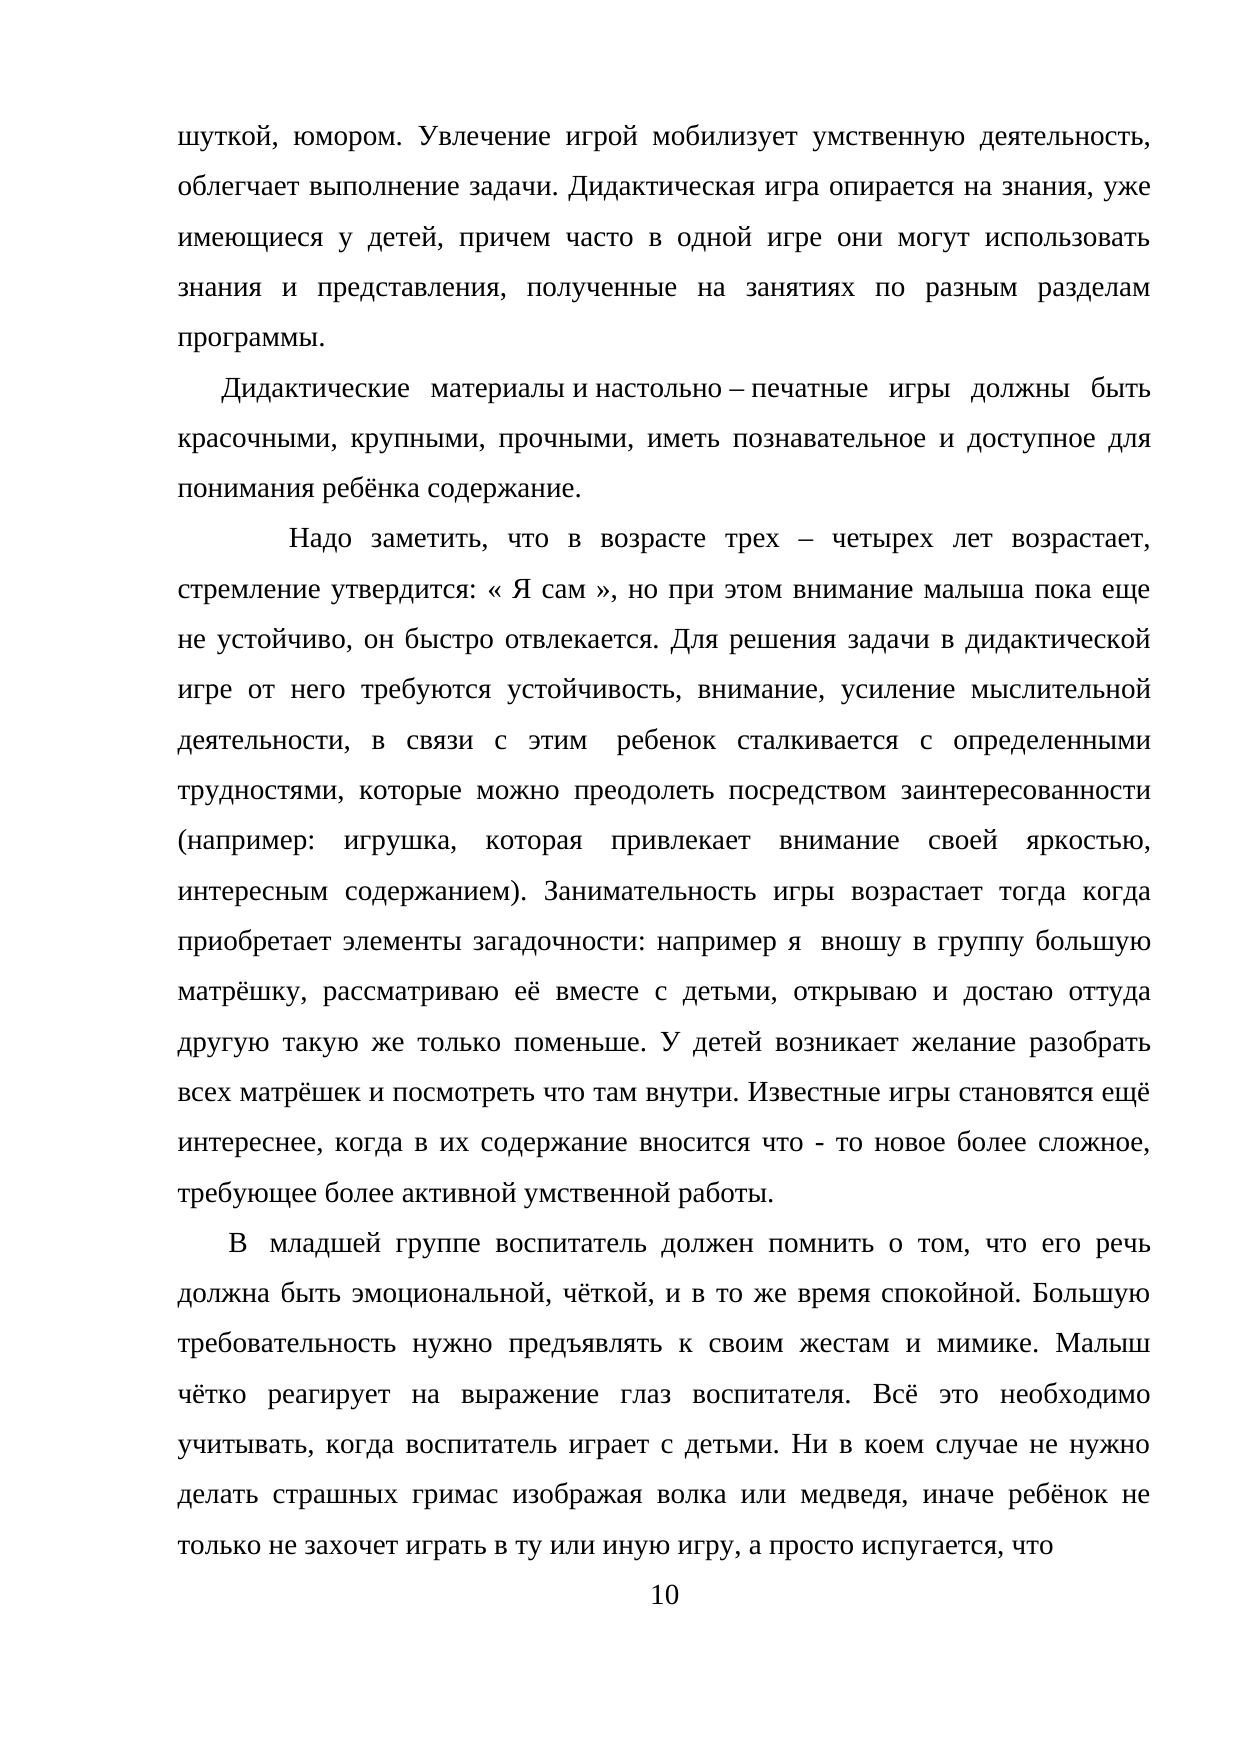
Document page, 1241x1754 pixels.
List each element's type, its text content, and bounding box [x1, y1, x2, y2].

text Дидактические материалы и настольно – печатные игры должны быть красочными, крупными, прочными, иметь познавательное и доступное для понимания ребёнка содержание. [177, 370, 1152, 504]
text шуткой, юмором. Увлечение игрой мобилизует умственную деятельность, облегчает выполнение задачи. Дидактическая игра опирается на знания, уже имеющиеся у детей, причем часто в одной игре они могут использовать знания и представления, полученные на занятиях по разным разделам программы. [177, 118, 1152, 353]
text В младшей группе воспитатель должен помнить о том, что его речь должна быть эмоциональной, чёткой, и в то же время спокойной. Большую требовательность нужно предъявлять к своим жестам и мимике. Малыш чётко реагирует на выражение глаз воспитателя. Всё это необходимо учитывать, когда воспитатель играет с детьми. Ни в коем случае не нужно делать страшных гримас изображая волка или медведя, иначе ребёнок не только не захочет играть в ту или иную игру, а просто испугается, что [177, 1225, 1152, 1560]
text 10 [177, 1577, 1152, 1611]
text Надо заметить, что в возрасте трех – четырех лет возрастает, стремление утвердится: « Я сам », но при этом внимание малыша пока еще не устойчиво, он быстро отвлекается. Для решения задачи в дидактической игре от него требуются устойчивость, внимание, усиление мыслительной деятельности, в связи с этим ребенок сталкивается с определенными трудностями, которые можно преодолеть посредством заинтересованности (например: игрушка, которая привлекает внимание своей яркостью, интересным содержанием). Занимательность игры возрастает тогда когда приобретает элементы загадочности: например я вношу в группу большую матрёшку, рассматриваю её вместе с детьми, открываю и достаю оттуда другую такую же только поменьше. У детей возникает желание разобрать всех матрёшек и посмотреть что там внутри. Известные игры становятся ещё интереснее, когда в их содержание вносится что - то новое более сложное, требующее более активной умственной работы. [177, 521, 1152, 1208]
